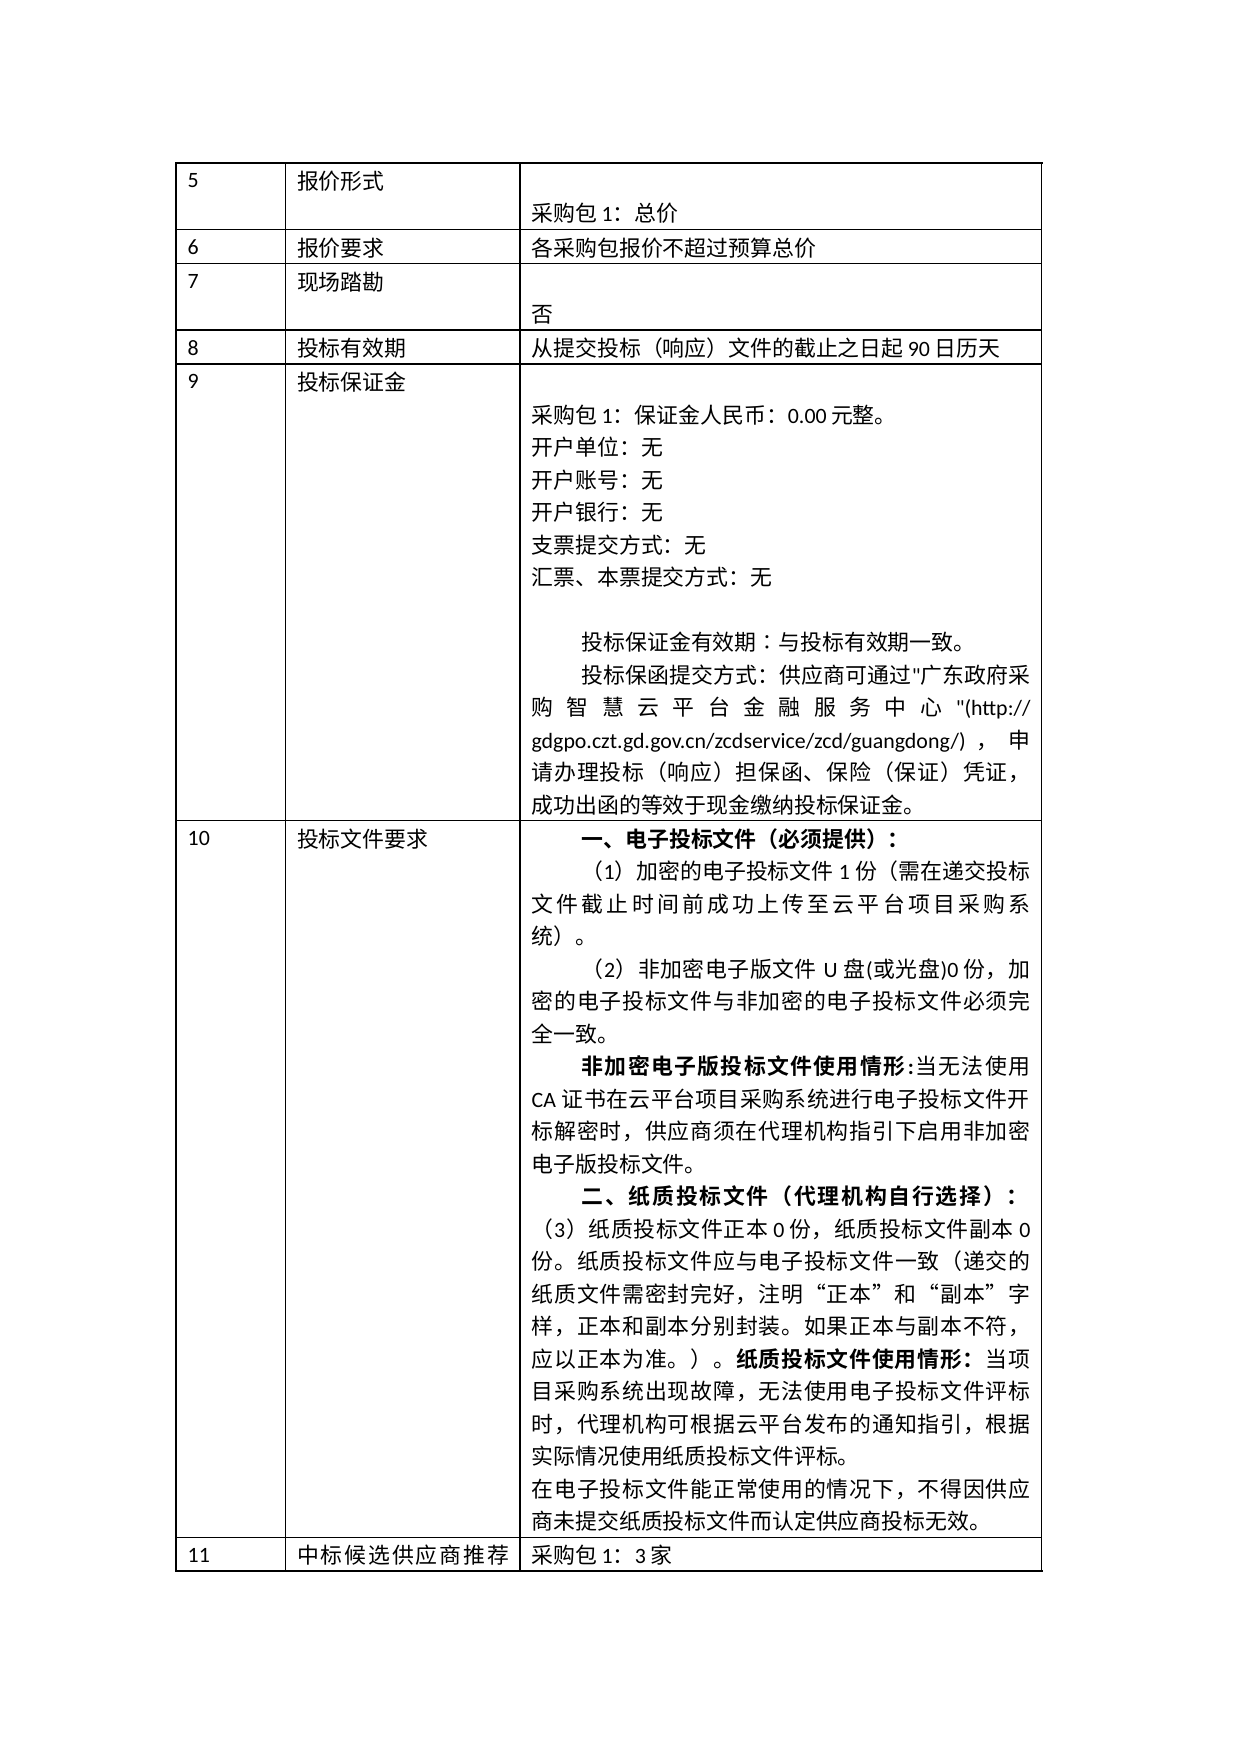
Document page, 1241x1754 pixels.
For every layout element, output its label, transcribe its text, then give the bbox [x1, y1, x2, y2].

table_cell 中标候选供应商推荐家数 [286, 1538, 519, 1570]
table_cell 投标保证金 [286, 365, 519, 820]
table_cell 一、电子投标文件（必须提供）： （1）加密的电子投标文件 1 份（需在递交投标文件截止时间前成功上传至云平台项目采购系统）。 （2）非加密电子版文件 U 盘(或光盘)0份，加密的电子投标文件与非加密的电子投标文件必须完全一致。 非加密电子版投标文件使用情形:当无法使用 CA 证书在云平台项目采购系统进行电子投标文件开标解密时，供应商须在代理机构指引下启用非加密电子版投标文件。 二、纸质投标文件（代理机构自行选择）：（3）纸质投标文件正本0份，纸质投标文件副本0份。纸质投标文件应与电子投标文件一致（递交的纸质文件需密封完好，注明“正本”和“副本”字样，正本和副本分别封装。如果正本与副本不符，应以正本为准。）。纸质投标文件使用情形：当项目采购系统出现故障，无法使用电子投标文件评标时，代理机构可根据云平台发布的通知指引，根据实际情况使用纸质投标文件评标。 在电子投标文件能正常使用的情况下，不得因供应商未提交纸质投标文件而认定供应商投标无效。 [521, 821, 1041, 1536]
table_cell 报价形式 [286, 164, 519, 228]
table_cell 各采购包报价不超过预算总价 [521, 230, 1041, 263]
table_cell 投标有效期 [286, 331, 519, 363]
table_cell 现场踏勘 [286, 264, 519, 329]
table_cell 6 [177, 230, 285, 263]
table_cell 9 [177, 365, 285, 820]
table_cell 否 [521, 264, 1041, 329]
table_cell 8 [177, 331, 285, 363]
table_cell 投标文件要求 [286, 821, 519, 1536]
table_cell 7 [177, 264, 285, 329]
table_cell 采购包1：3家 [521, 1538, 1041, 1570]
table_cell 从提交投标（响应）文件的截止之日起90日历天 [521, 331, 1041, 363]
table_cell 采购包1：保证金人民币：0.00元整。 开户单位：无 开户账号：无 开户银行：无 支票提交方式：无 汇票、本票提交方式：无 投标保证金有效期∶与投标有效期一致。 投标保函提交方式：供应商可通过"广东政府采购智慧云平台金融服务中心"(http://gdgpo.czt.gd.gov.cn/zcdservice/zcd/guangdong/)，申请办理投标（响应）担保函、保险（保证）凭证，成功出函的等效于现金缴纳投标保证金。 [521, 365, 1041, 820]
table_cell 报价要求 [286, 230, 519, 263]
table_cell 11 [177, 1538, 285, 1570]
table_cell 5 [177, 164, 285, 228]
table_cell 采购包1：总价 [521, 164, 1041, 228]
table_cell 10 [177, 821, 285, 1536]
